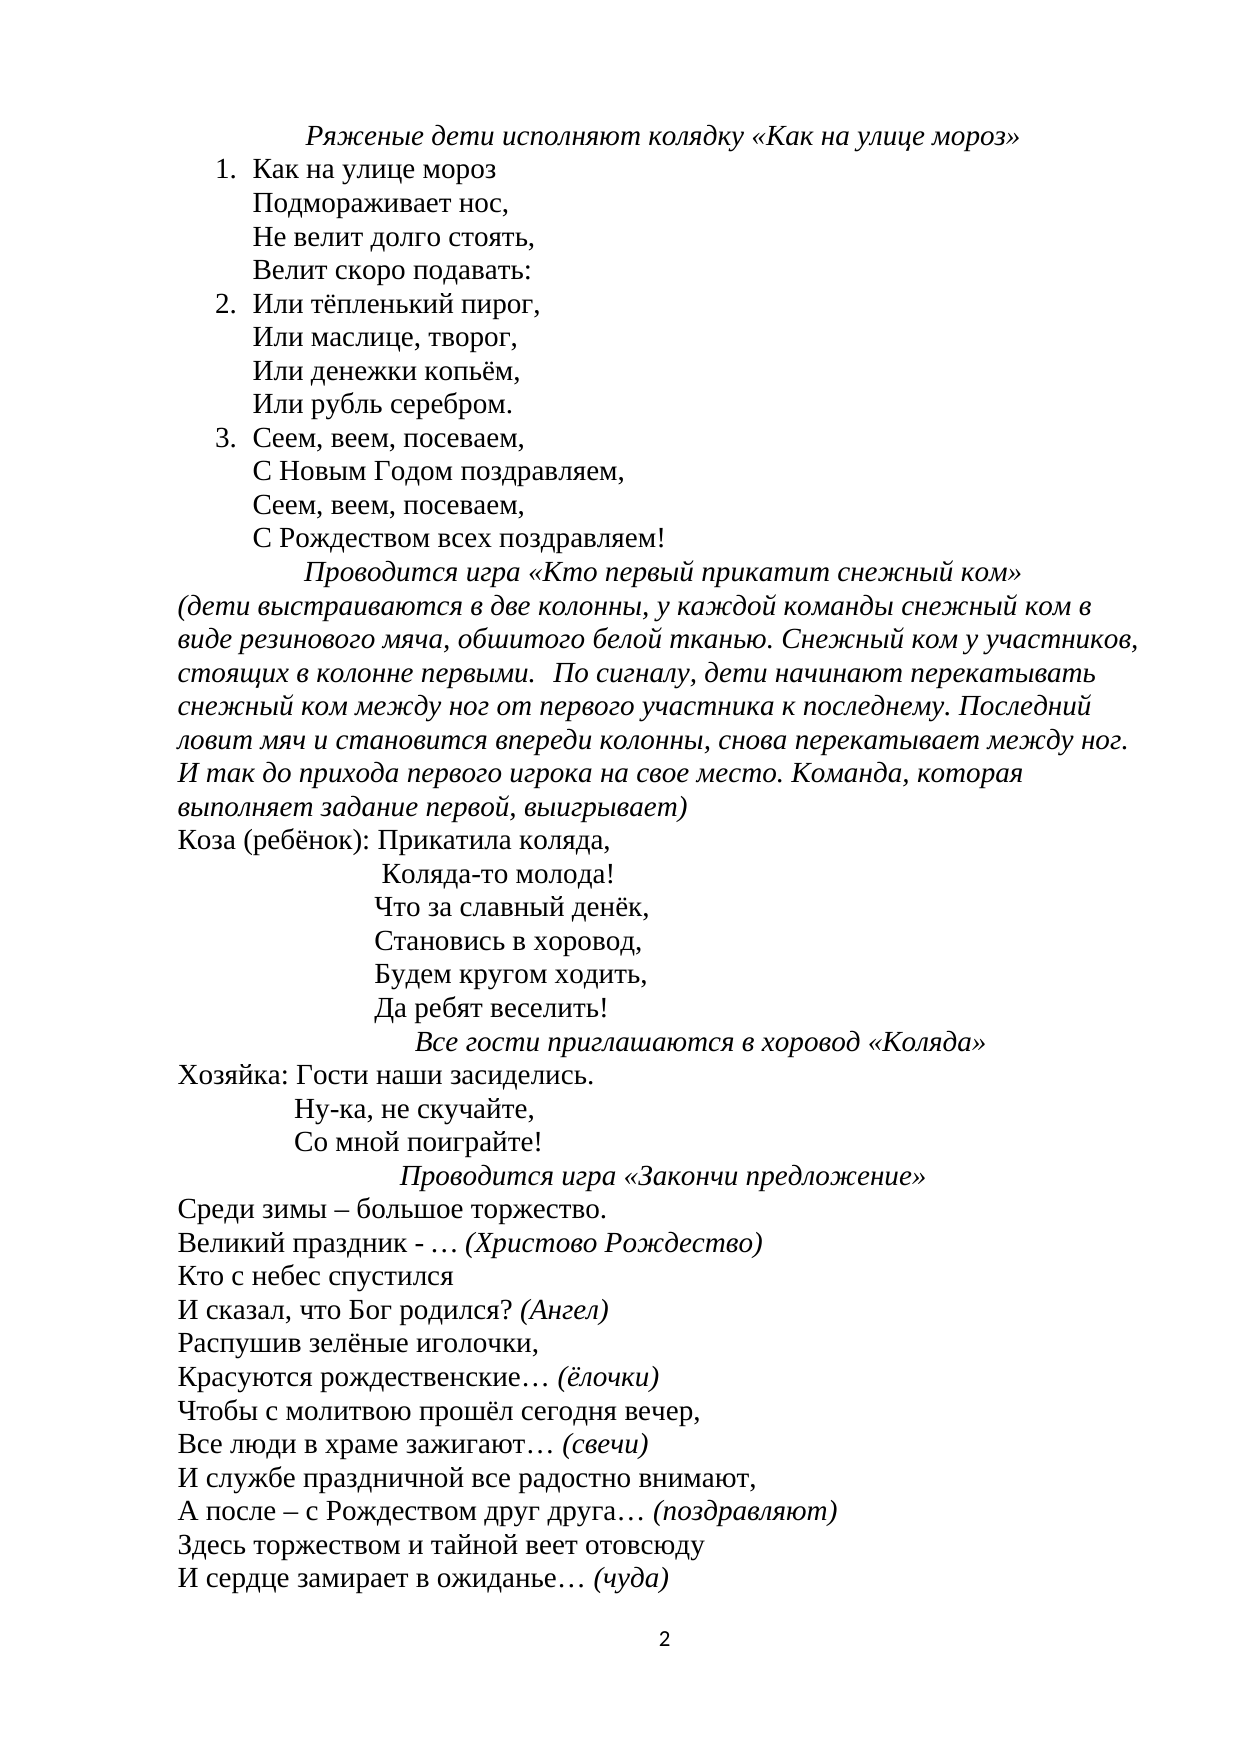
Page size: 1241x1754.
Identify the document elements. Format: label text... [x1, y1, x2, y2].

text С Рождеством всех поздравляем! [252, 521, 1152, 554]
text Коляда-то молода! [177, 856, 1152, 889]
text Все гости приглашаются в хоровод «Коляда» [252, 1024, 1152, 1057]
text И сердце замирает в ожиданье… (чуда) [177, 1560, 1152, 1594]
text Здесь торжеством и тайной веет отовсюду [177, 1527, 1152, 1560]
text Среди зимы – большое торжество. [177, 1191, 1152, 1225]
text Сеем, веем, посеваем, [252, 487, 1152, 521]
text Кто с небес спустился [177, 1258, 1152, 1292]
text Будем кругом ходить, [177, 957, 1152, 990]
list Или тёпленький пирог, [215, 286, 1152, 319]
text Все люди в храме зажигают… (свечи) [177, 1426, 1152, 1460]
text Со мной поиграйте! [177, 1124, 1152, 1158]
text Становись в хоровод, [177, 923, 1152, 957]
text И сказал, что Бог родился? (Ангел) [177, 1292, 1152, 1326]
text С Новым Годом поздравляем, [252, 453, 1152, 487]
text Проводится игра «Кто первый прикатит снежный ком» [177, 554, 1152, 588]
text Ряженые дети исполняют колядку «Как на улице мороз» [177, 118, 1152, 152]
text Что за славный денёк, [177, 889, 1152, 923]
text Не велит долго стоять, [252, 219, 1152, 252]
text Подмораживает нос, [252, 185, 1152, 219]
text Великий праздник - … (Христово Рождество) [177, 1225, 1152, 1258]
text Коза (ребёнок): Прикатила коляда, [177, 822, 1152, 856]
text И службе праздничной все радостно внимают, [177, 1460, 1152, 1493]
list Сеем, веем, посеваем, [215, 420, 1152, 453]
text Хозяйка: Гости наши засиделись. [177, 1057, 1152, 1091]
text Ну-ка, не скучайте, [177, 1091, 1152, 1124]
text Или денежки копьём, [252, 353, 1152, 386]
text Проводится игра «Закончи предложение» [177, 1158, 1152, 1191]
text (дети выстраиваются в две колонны, у каждой команды снежный ком в виде резинового мяча, обшитого белой тканью. Снежный ком у участников, стоящих в колонне первыми. По сигналу, дети начинают перекатывать снежный ком между ног от первого участника к последнему. Последний ловит мяч и становится впереди колонны, снова перекатывает между ног. И так до прихода первого игрока на свое место. Команда, которая выполняет задание первой, выигрывает) [177, 588, 1152, 822]
text Или рубль серебром. [252, 386, 1152, 420]
text Или маслице, творог, [252, 319, 1152, 353]
text Велит скоро подавать: [252, 252, 1152, 286]
text Распушив зелёные иголочки, [177, 1326, 1152, 1359]
text Да ребят веселить! [177, 990, 1152, 1024]
text А после – с Рождеством друг друга… (поздравляют) [177, 1493, 1152, 1527]
text Чтобы с молитвою прошёл сегодня вечер, [177, 1393, 1152, 1426]
list Как на улице мороз [215, 152, 1152, 185]
text Красуются рождественские… (ёлочки) [177, 1359, 1152, 1393]
